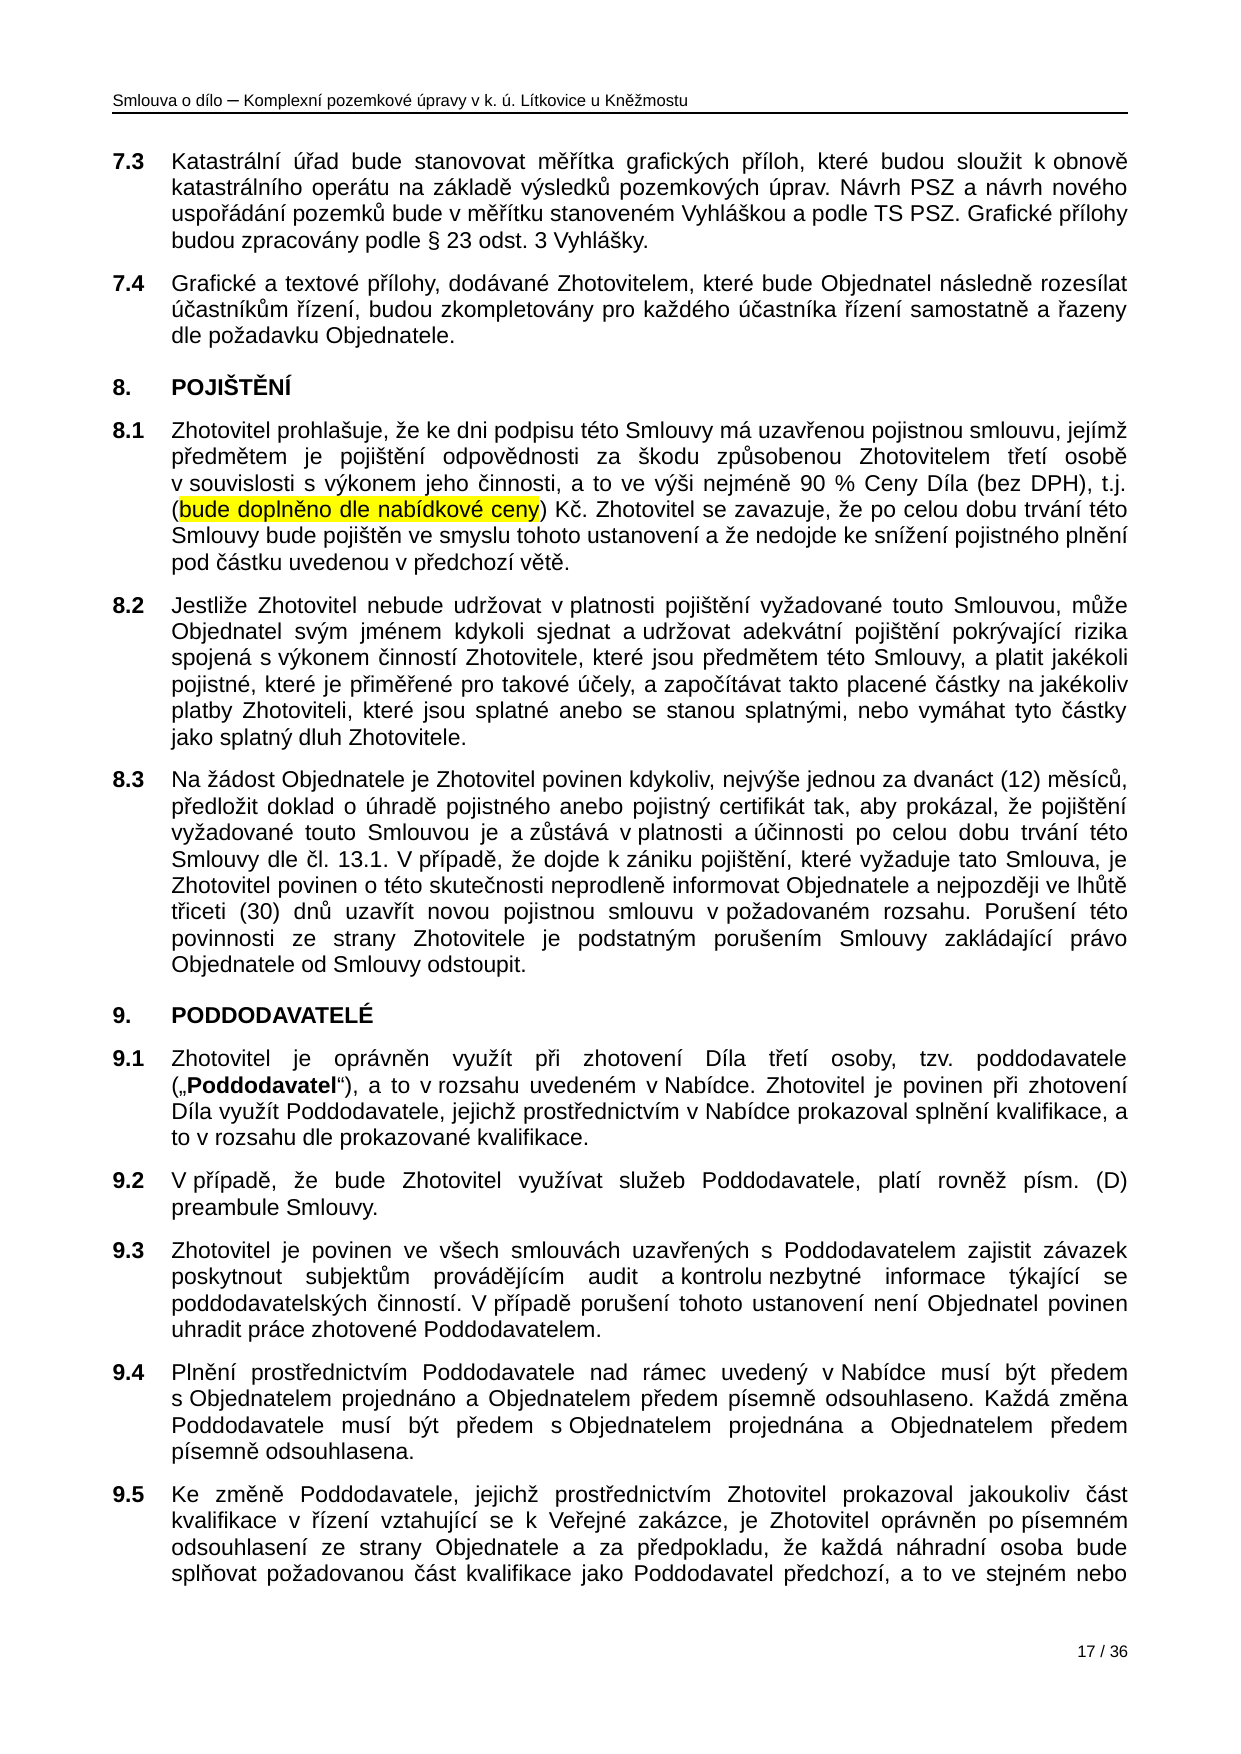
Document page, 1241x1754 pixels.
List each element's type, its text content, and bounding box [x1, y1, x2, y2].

text Plnění prostřednictvím Poddodavatele nad rámec uvedený v Nabídce musí být předem s Objednatelem projednáno a Objednatelem předem písemně odsouhlaseno. Každá změna Poddodavatele musí být předem s Objednatelem projednána a Objednatelem předem písemně odsouhlasena. [112, 1359, 1128, 1464]
text Pojištění [112, 374, 1128, 400]
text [112, 1481, 1128, 1586]
text Katastrální úřad bude stanovovat měřítka grafických příloh, které budou sloužit k obnově katastrálního operátu na základě výsledků pozemkových úprav. Návrh PSZ a návrh nového uspořádání pozemků bude v měřítku stanoveném Vyhláškou a podle TS PSZ. Grafické přílohy budou zpracovány podle § 23 odst. 3 Vyhlášky. [112, 148, 1128, 253]
text Zhotovitel je oprávněn využít při zhotovení Díla třetí osoby, tzv. poddodavatele („Poddodavatel“), a to v rozsahu uvedeném v Nabídce. Zhotovitel je povinen při zhotovení Díla využít Poddodavatele, jejichž prostřednictvím v Nabídce prokazoval splnění kvalifikace, a to v rozsahu dle prokazované kvalifikace. [112, 1045, 1128, 1151]
text V případě, že bude Zhotovitel využívat služeb Poddodavatele, platí rovněž písm. (D) preambule Smlouvy. [112, 1167, 1128, 1220]
text Na žádost Objednatele je Zhotovitel povinen kdykoliv, nejvýše jednou za dvanáct (12) měsíců, předložit doklad o úhradě pojistného anebo pojistný certifikát tak, aby prokázal, že pojištění vyžadované touto Smlouvou je a zůstává v platnosti a účinnosti po celou dobu trvání této Smlouvy dle čl. 13.1. V případě, že dojde k zániku pojištění, které vyžaduje tato Smlouva, je Zhotovitel povinen o této skutečnosti neprodleně informovat Objednatele a nejpozději ve lhůtě třiceti (30) dnů uzavřít novou pojistnou smlouvu v požadovaném rozsahu. Porušení této povinnosti ze strany Zhotovitele je podstatným porušením Smlouvy zakládající právo Objednatele od Smlouvy odstoupit. [112, 766, 1128, 977]
text Jestliže Zhotovitel nebude udržovat v platnosti pojištění vyžadované touto Smlouvou, může Objednatel svým jménem kdykoli sjednat a udržovat adekvátní pojištění pokrývající rizika spojená s výkonem činností Zhotovitele, které jsou předmětem této Smlouvy, a platit jakékoli pojistné, které je přiměřené pro takové účely, a započítávat takto placené částky na jakékoliv platby Zhotoviteli, které jsou splatné anebo se stanou splatnými, nebo vymáhat tyto částky jako splatný dluh Zhotovitele. [112, 592, 1128, 750]
text Zhotovitel prohlašuje, že ke dni podpisu této Smlouvy má uzavřenou pojistnou smlouvu, jejímž předmětem je pojištění odpovědnosti za škodu způsobenou Zhotovitelem třetí osobě v souvislosti s výkonem jeho činnosti, a to ve výši nejméně 90 % Ceny Díla (bez DPH), t.j. (bude doplněno dle nabídkové ceny) Kč. Zhotovitel se zavazuje, že po celou dobu trvání této Smlouvy bude pojištěn ve smyslu tohoto ustanovení a že nedojde ke snížení pojistného plnění pod částku uvedenou v předchozí větě. [112, 417, 1128, 575]
text Zhotovitel je povinen ve všech smlouvách uzavřených s Poddodavatelem zajistit závazek poskytnout subjektům provádějícím audit a kontrolu nezbytné informace týkající se poddodavatelských činností. V případě porušení tohoto ustanovení není Objednatel povinen uhradit práce zhotovené Poddodavatelem. [112, 1237, 1128, 1342]
text Poddodavatelé [112, 1002, 1128, 1029]
text Grafické a textové přílohy, dodávané Zhotovitelem, které bude Objednatel následně rozesílat účastníkům řízení, budou zkompletovány pro každého účastníka řízení samostatně a řazeny dle požadavku Objednatele. [112, 270, 1128, 349]
